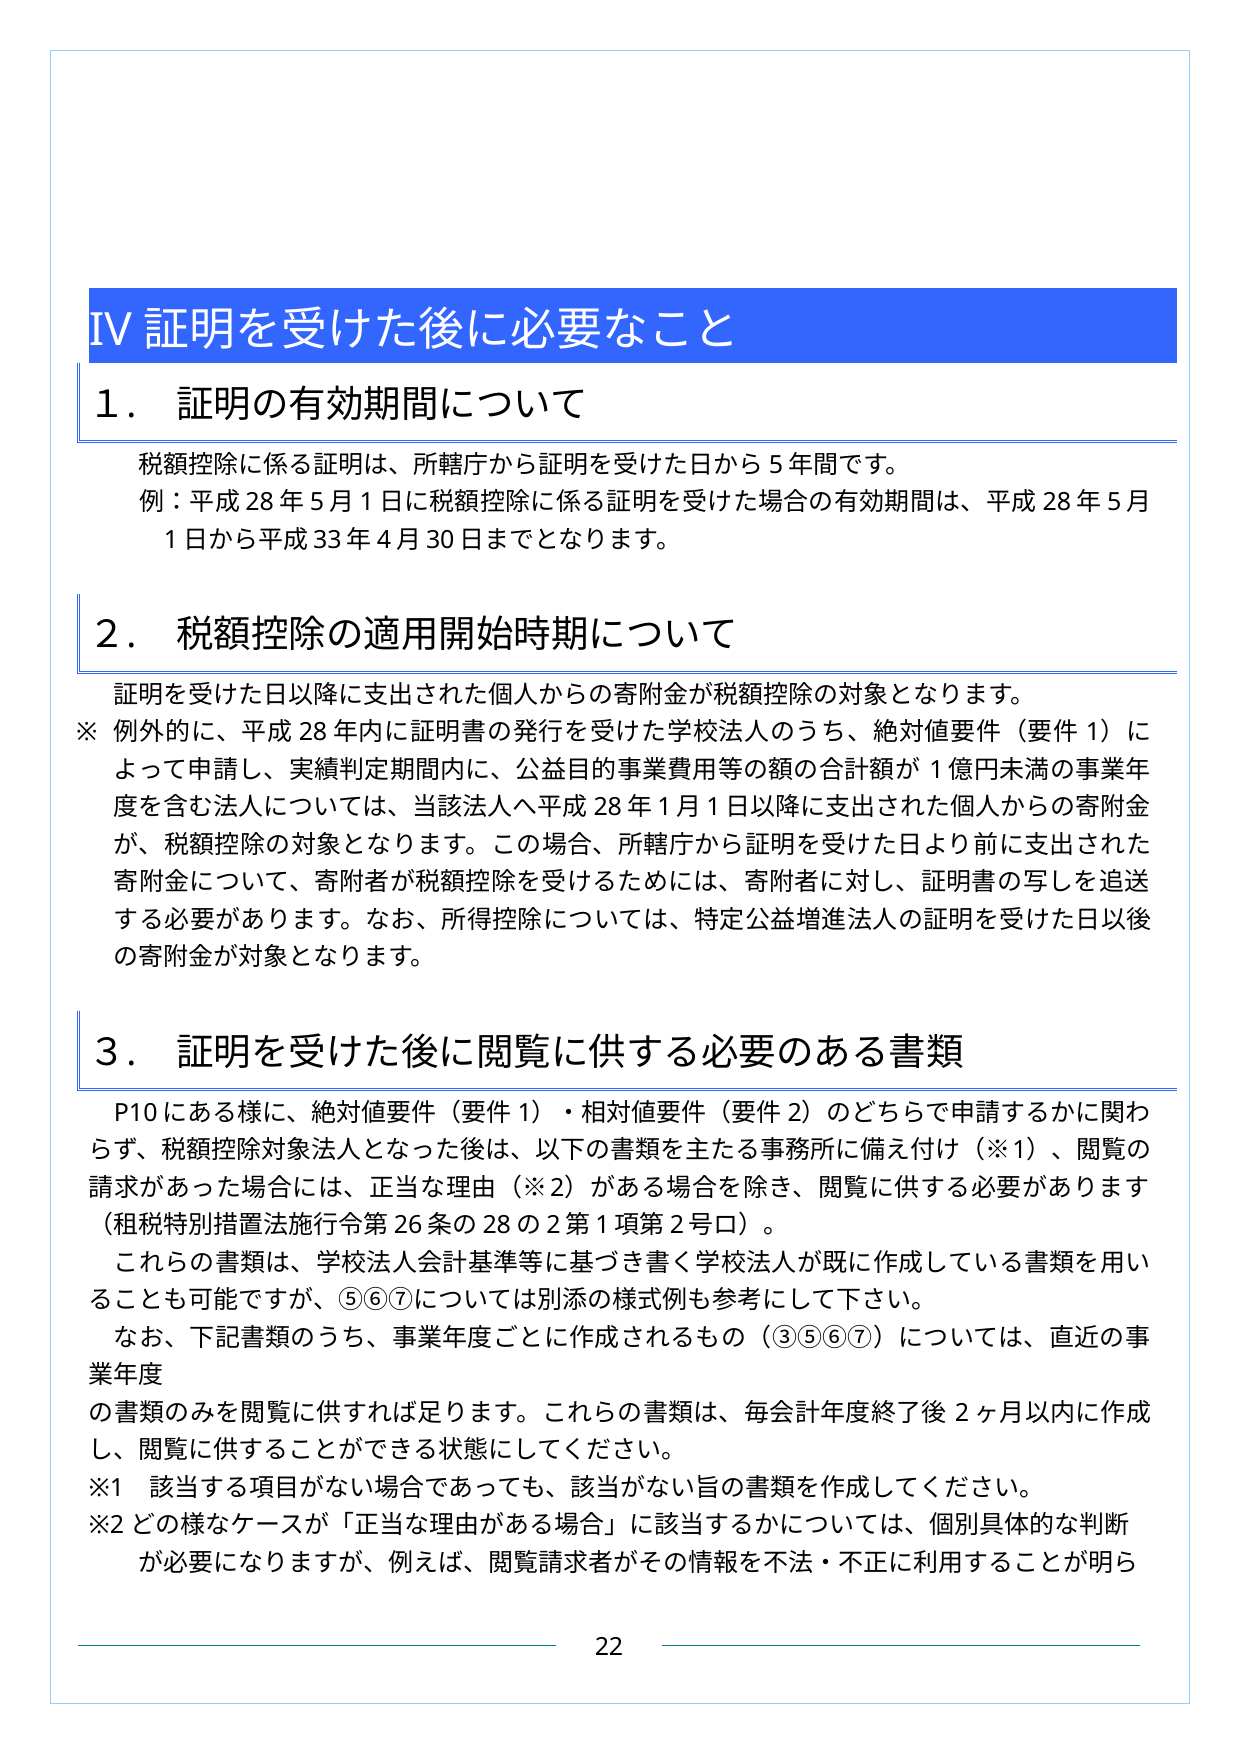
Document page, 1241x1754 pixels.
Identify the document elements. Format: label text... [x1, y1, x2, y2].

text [89, 1504, 1152, 1579]
text これらの書類は、学校法人会計基準等に基づき書く学校法人が既に作成している書類を用いることも可能ですが、⑤⑥⑦については別添の様式例も参考にして下さい。 [89, 1241, 1152, 1316]
text P10にある様に、絶対値要件（要件1）・相対値要件（要件2）のどちらで申請するかに関わらず、税額控除対象法人となった後は、以下の書類を主たる事務所に備え付け（※1）、閲覧の請求があった場合には、正当な理由（※2）がある場合を除き、閲覧に供する必要があります（租税特別措置法施行令第26条の28の2第1項第2号ロ）。 [89, 1091, 1152, 1241]
text 証明を受けた後に閲覧に供する必要のある書類 [80, 1011, 1177, 1088]
text 証明を受けた後に必要なこと [89, 288, 1177, 363]
list 証明の有効期間について [80, 363, 1177, 440]
list 例外的に、平成28年内に証明書の発行を受けた学校法人のうち、絶対値要件（要件1）によって申請し、実績判定期間内に、公益目的事業費用等の額の合計額が1億円未満の事業年度を含む法人については、当該法人へ平成28年1月1日以降に支出された個人からの寄附金が、税額控除の対象となります。この場合、所轄庁から証明を受けた日より前に支出された寄附金について、寄附者が税額控除を受けるためには、寄附者に対し、証明書の写しを追送する必要があります。なお、所得控除については、特定公益増進法人の証明を受けた日以後の寄附金が対象となります。 [76, 711, 1152, 974]
text なお、下記書類のうち、事業年度ごとに作成されるもの（③⑤⑥⑦）については、直近の事業年度 [89, 1316, 1152, 1391]
text の書類のみを閲覧に供すれば足ります。これらの書類は、毎会計年度終了後2ヶ月以内に作成し、閲覧に供することができる状態にしてください。 [89, 1391, 1152, 1466]
text 証明を受けた日以降に支出された個人からの寄附金が税額控除の対象となります。 [89, 674, 1152, 711]
text 税額控除に係る証明は、所轄庁から証明を受けた日から5年間です。 [89, 443, 1152, 481]
text 例：平成28年5月1日に税額控除に係る証明を受けた場合の有効期間は、平成28年5月1日から平成33年4月30日までとなります。 [114, 481, 1152, 556]
text ※1 該当する項目がない場合であっても、該当がない旨の書類を作成してください。 [89, 1466, 1152, 1504]
text 税額控除の適用開始時期について [77, 593, 1177, 673]
